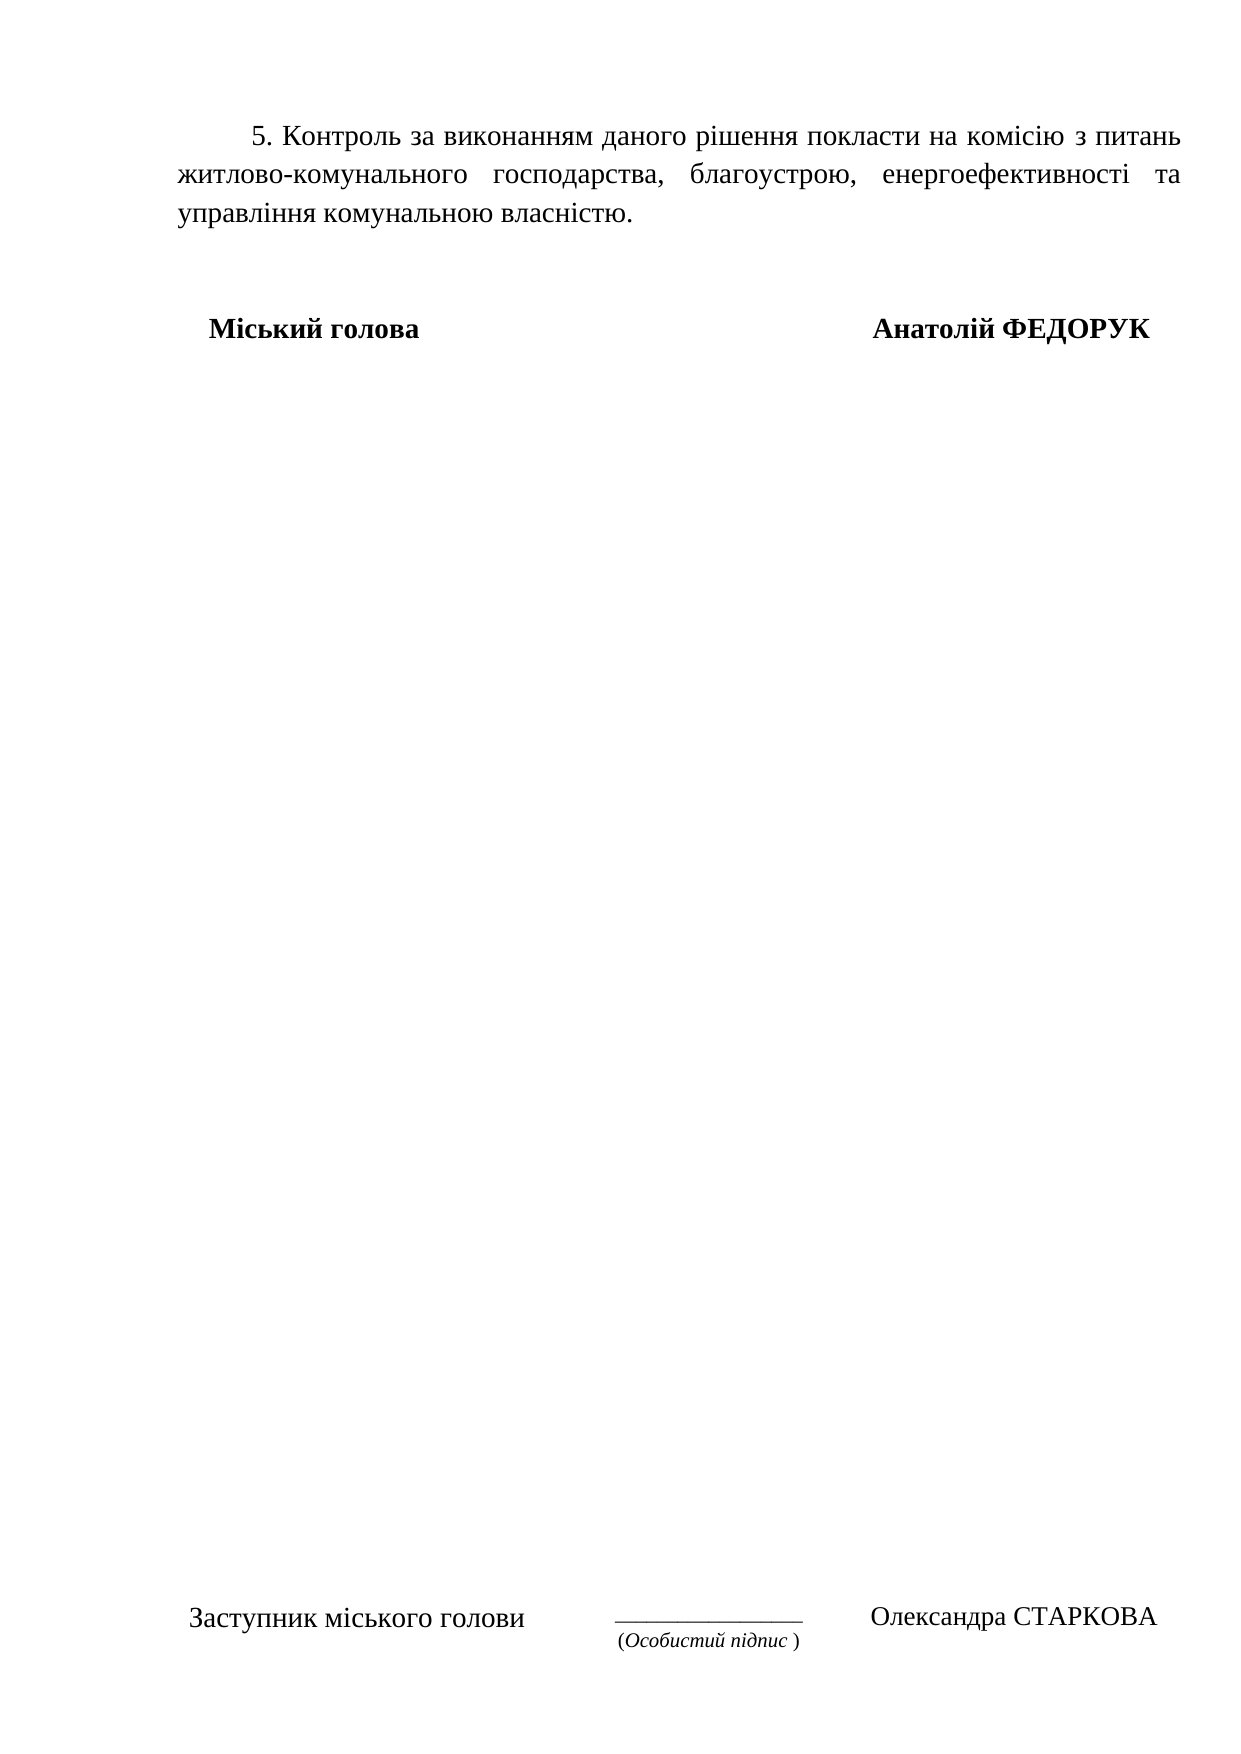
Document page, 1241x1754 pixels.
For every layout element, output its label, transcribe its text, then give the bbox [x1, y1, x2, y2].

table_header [177, 1600, 561, 1665]
text 5. Контроль за виконанням даного рішення покласти на комісію з питань житлово-комунального господарства, благоустрою, енергоефективності та управління комунальною власністю. [177, 118, 1181, 229]
text Міський голова Анатолій ФЕДОРУК [177, 311, 1181, 344]
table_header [561, 1600, 856, 1665]
table_header Олександра СТАРКОВА [856, 1600, 1181, 1665]
